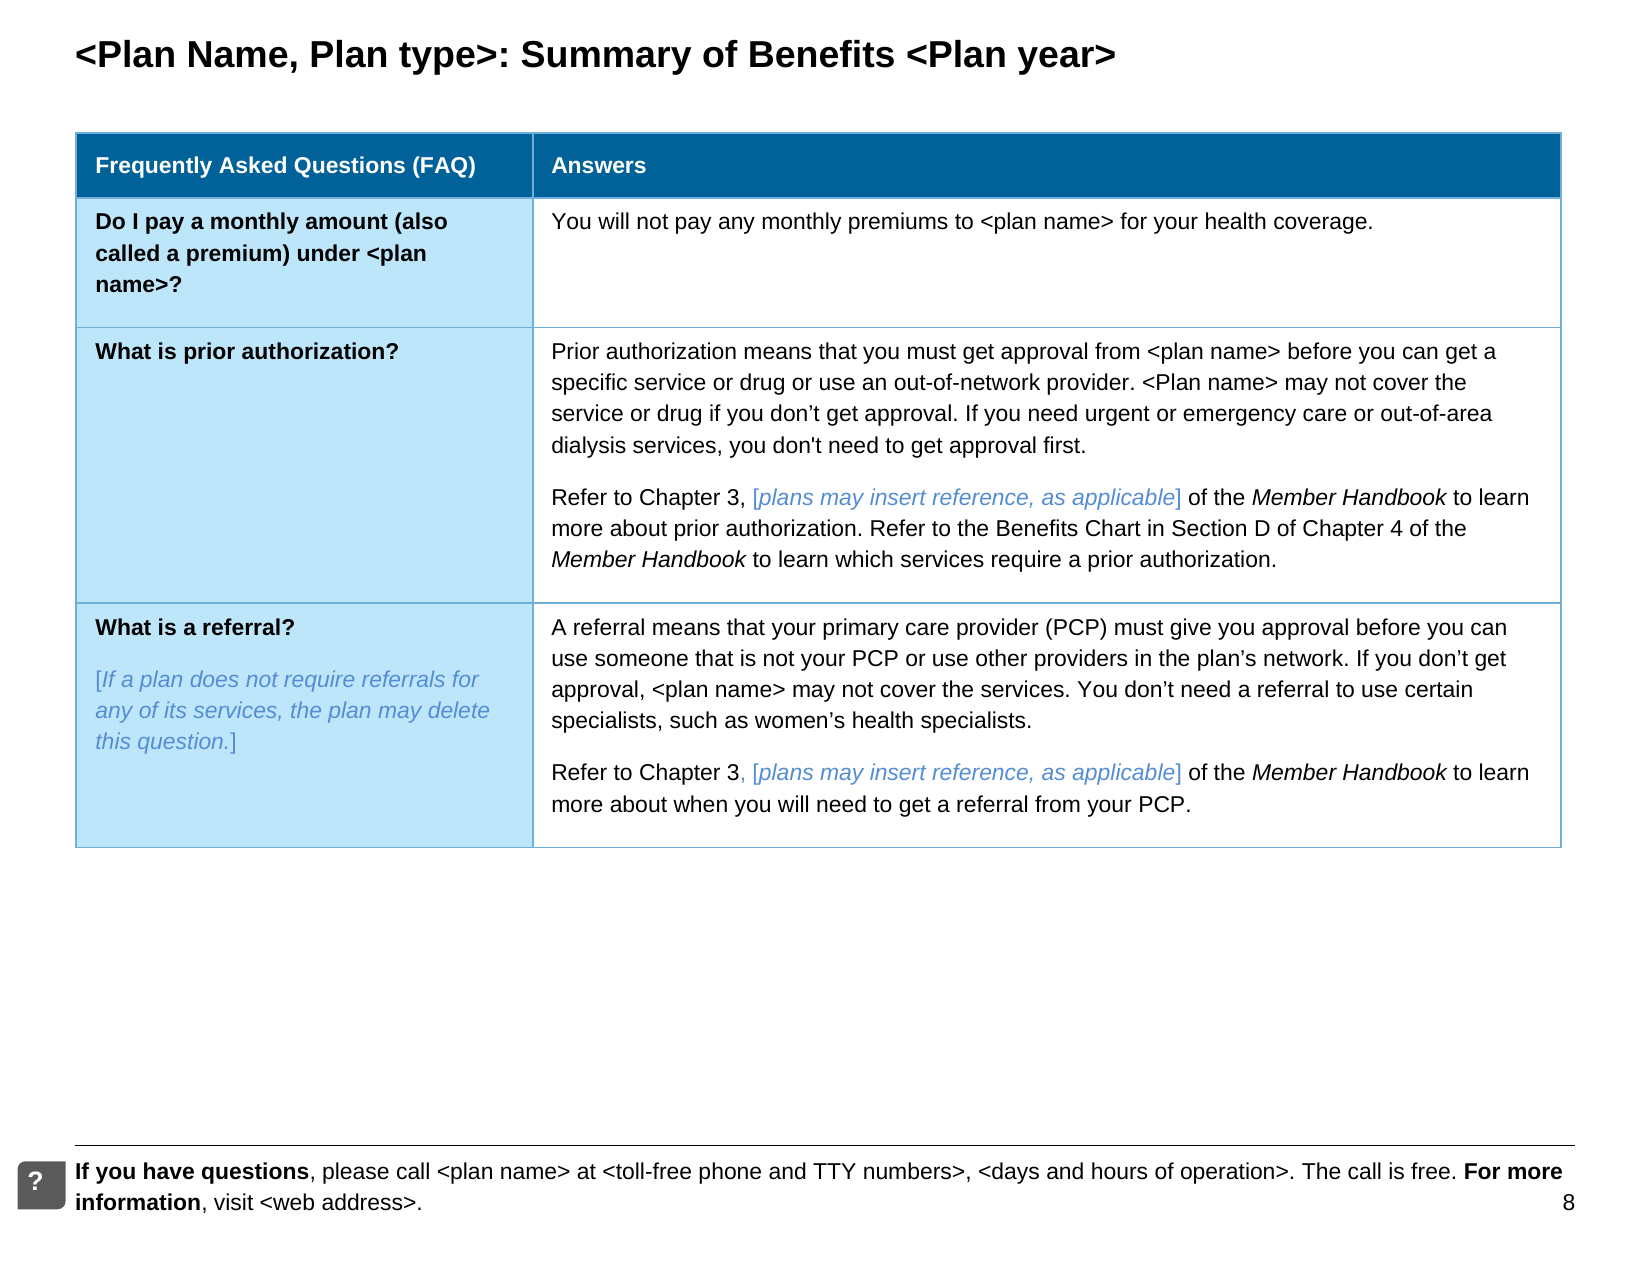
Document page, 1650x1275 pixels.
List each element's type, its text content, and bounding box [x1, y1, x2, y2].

table_cell What is a referral? [If a plan does not require referrals for any of its services, the plan may delete this question.] [77, 604, 532, 847]
table_header Frequently Asked Questions (FAQ) [77, 134, 532, 197]
table_cell Prior authorization means that you must get approval from <plan name> before you can get a specific service or drug or use an out-of-network provider. <Plan name> may not cover the service or drug if you don’t get approval. If you need urgent or emergency care or out-of-area dialysis services, you don't need to get approval first. Refer to Chapter 3, [plans may insert reference, as applicable] of the Member Handbook to learn more about prior authorization. Refer to the Benefits Chart in Section D of Chapter 4 of the Member Handbook to learn which services require a prior authorization. [534, 328, 1560, 602]
table_header Answers [534, 134, 1560, 197]
table_cell A referral means that your primary care provider (PCP) must give you approval before you can use someone that is not your PCP or use other providers in the plan’s network. If you don’t get approval, <plan name> may not cover the services. You don’t need a referral to use certain specialists, such as women’s health specialists. Refer to Chapter 3, [plans may insert reference, as applicable] of the Member Handbook to learn more about when you will need to get a referral from your PCP. [534, 604, 1560, 847]
table_cell Do I pay a monthly amount (also called a premium) under <plan name>? [77, 199, 532, 327]
table_cell You will not pay any monthly premiums to <plan name> for your health coverage. [534, 199, 1560, 327]
table_cell What is prior authorization? [77, 328, 532, 602]
